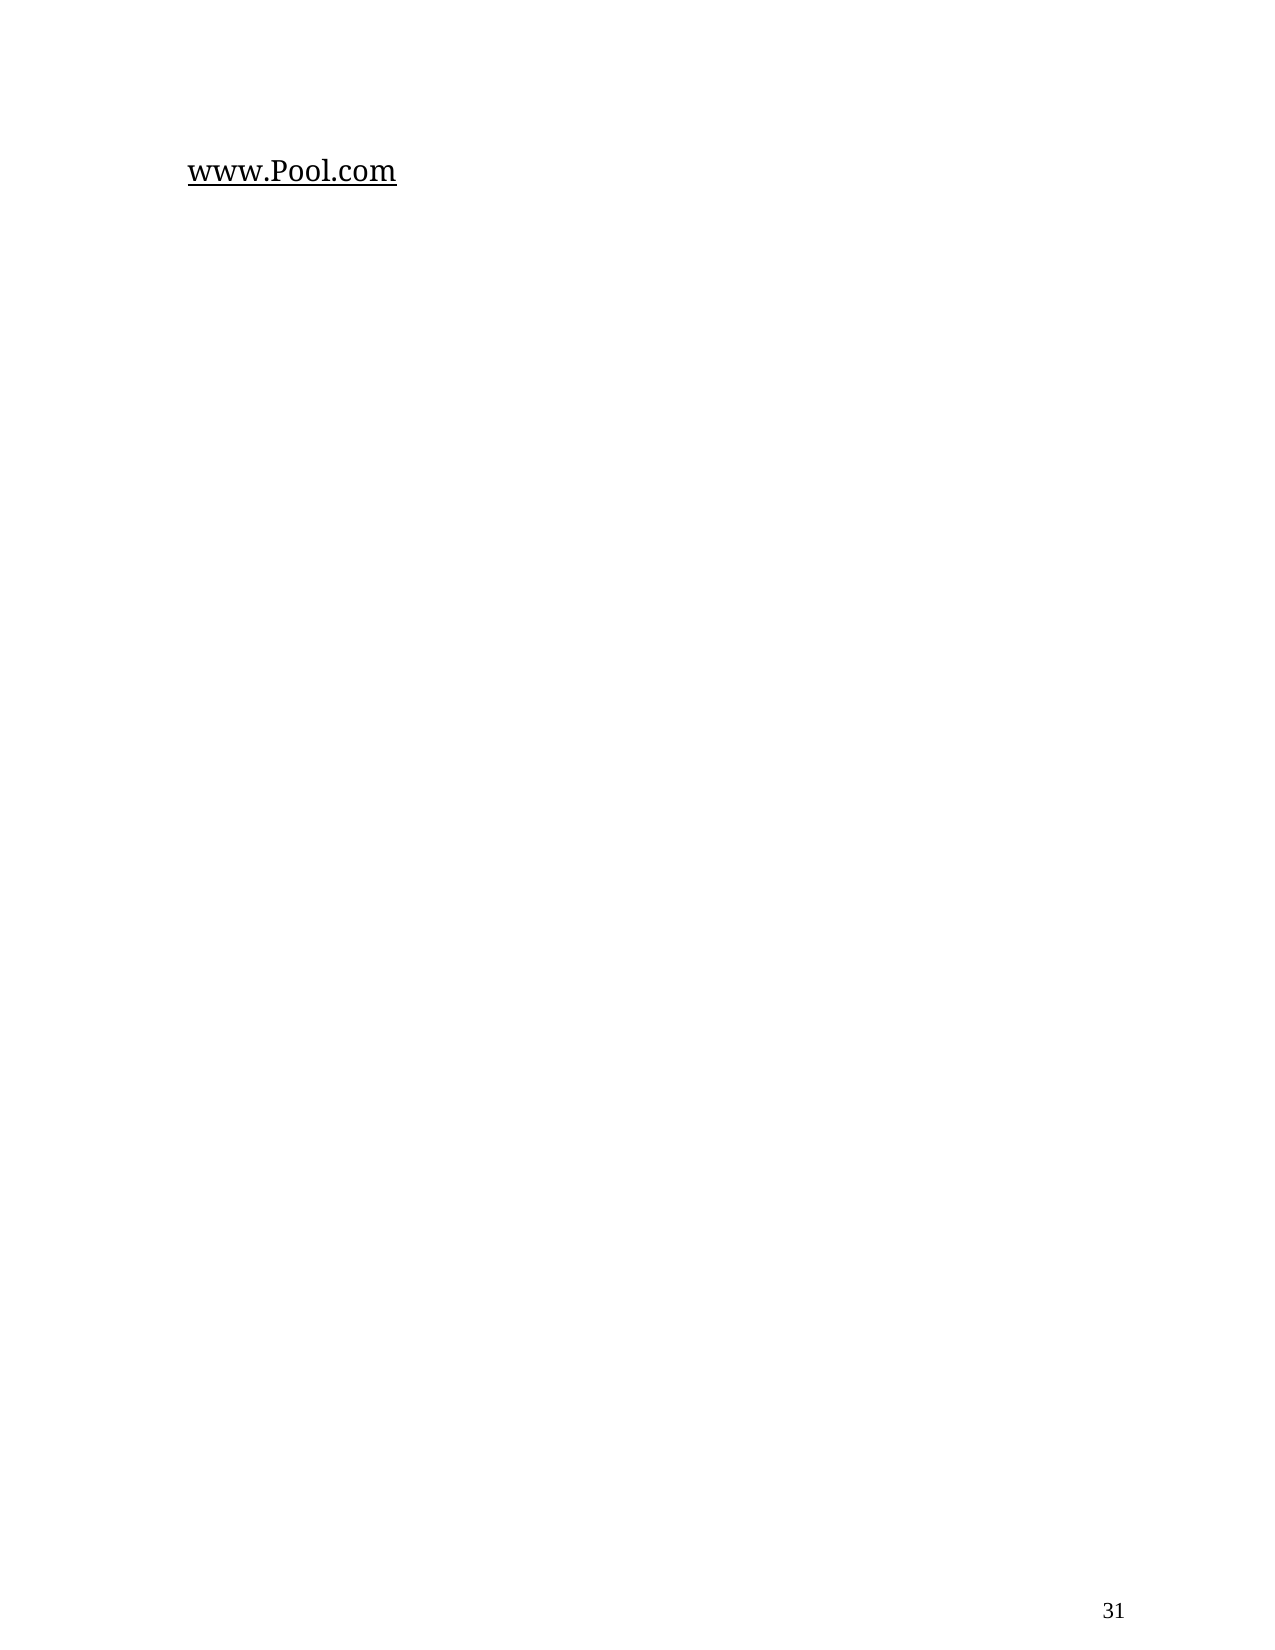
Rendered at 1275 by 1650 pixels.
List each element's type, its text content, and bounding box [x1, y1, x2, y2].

text www.Pool.com [187, 150, 1125, 190]
